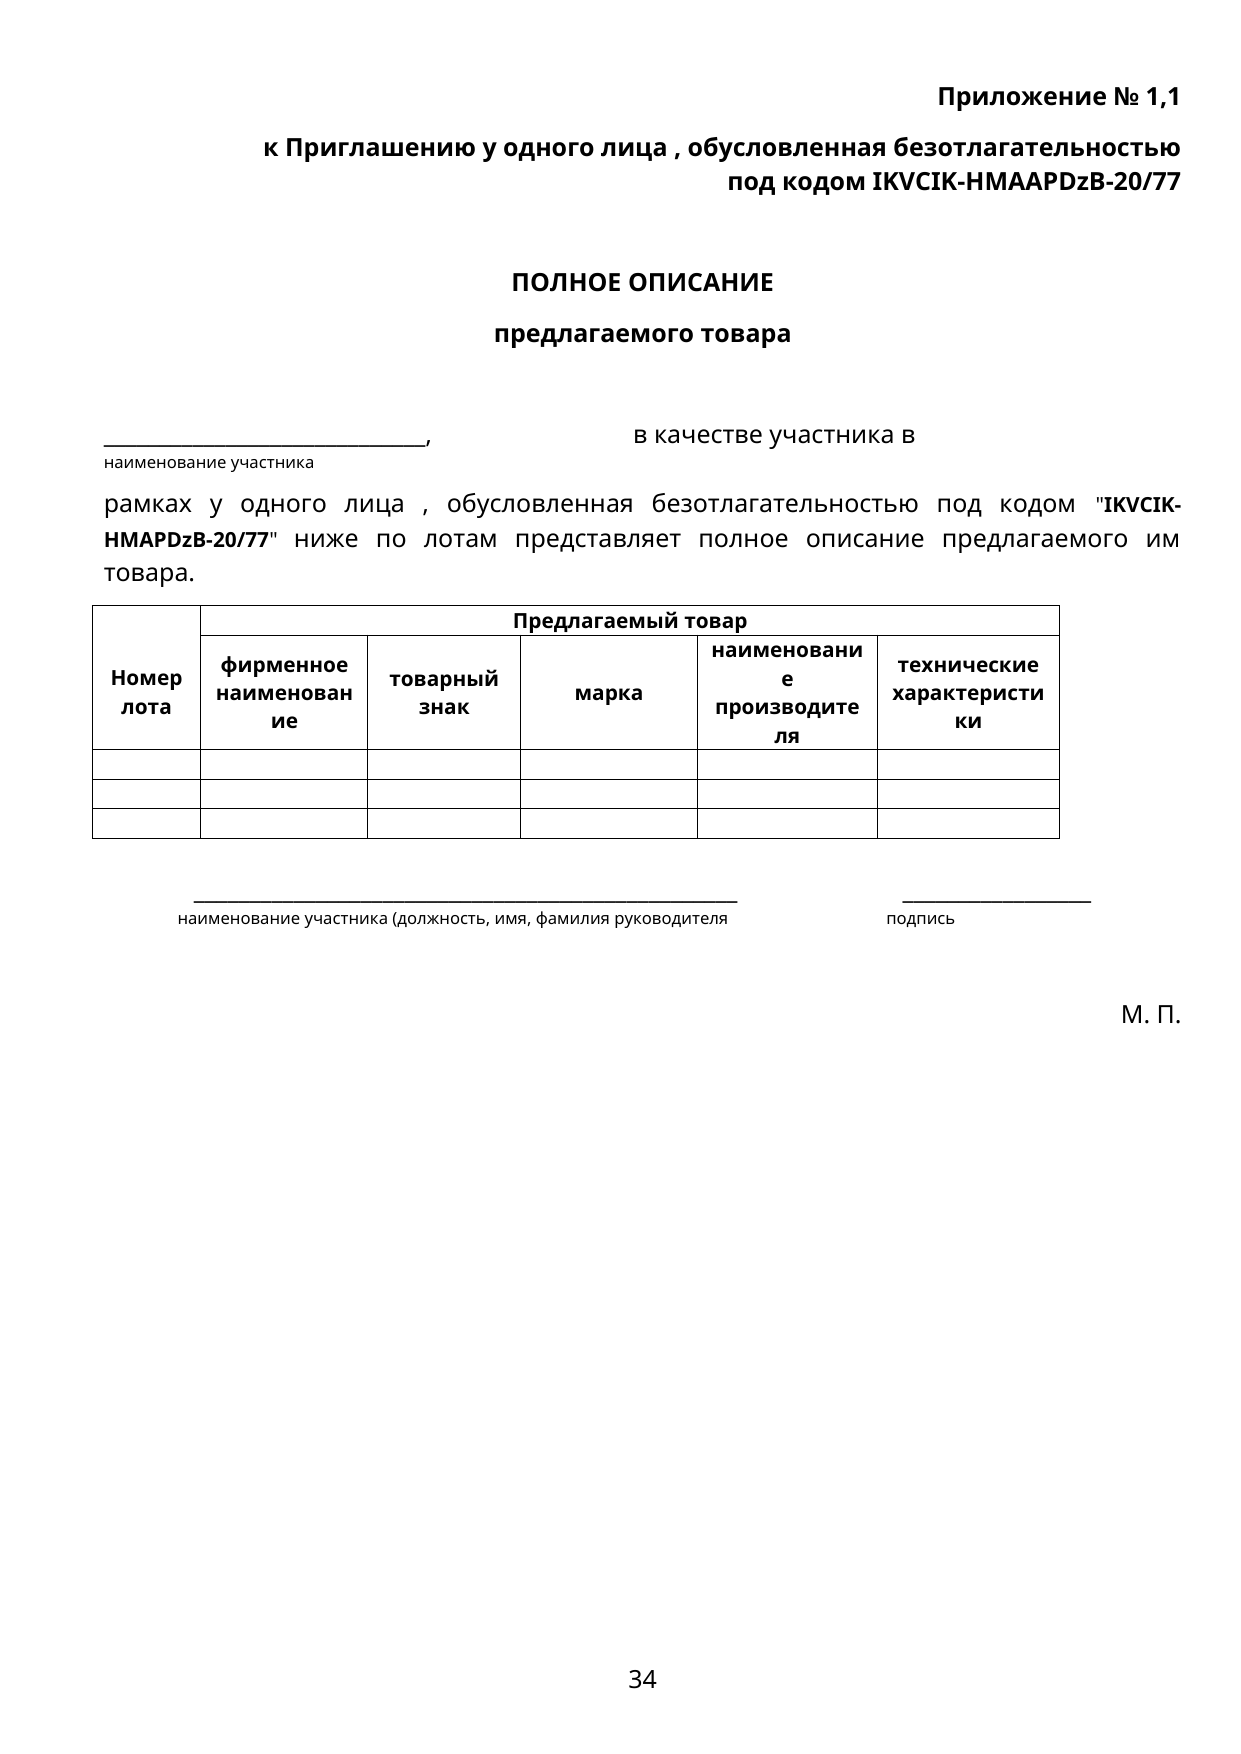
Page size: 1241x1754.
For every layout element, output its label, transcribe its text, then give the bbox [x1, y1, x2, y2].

table_cell товарный знак [368, 636, 520, 749]
table_cell [93, 750, 200, 779]
table_cell [201, 780, 367, 808]
table_cell [878, 780, 1059, 808]
table_cell [201, 809, 367, 838]
table_cell наименование производителя [698, 636, 877, 749]
table_cell [368, 809, 520, 838]
text к Приглашению у одного лица , обусловленная безотлагательностью под кодом IKVCIK-HMAAPDzB-20/77 [103, 129, 1181, 197]
table_cell фирменное наименование [201, 636, 367, 749]
table_cell [368, 750, 520, 779]
table_cell [521, 780, 697, 808]
table_cell [878, 750, 1059, 779]
subtitle ПОЛНОЕ ОПИСАНИЕ [162, 265, 1122, 299]
subtitle Приложение № 1,1 [103, 78, 1181, 112]
text наименование участника [103, 451, 1181, 474]
subtitle предлагаемого товара [162, 315, 1122, 349]
table_cell [698, 809, 877, 838]
table_cell [93, 780, 200, 808]
table_cell [521, 809, 697, 838]
table_cell [878, 809, 1059, 838]
table_cell [93, 809, 200, 838]
table_header Номер лота [93, 606, 200, 749]
table_cell [698, 780, 877, 808]
text М. П. [103, 997, 1181, 1031]
text _____________________________, в качестве участника в [103, 417, 1181, 451]
table_cell [521, 750, 697, 779]
table_cell [698, 750, 877, 779]
table_cell технические характеристики [878, 636, 1059, 749]
table_cell [368, 780, 520, 808]
table_cell [201, 750, 367, 779]
text наименование участника (должность, имя, фамилия руководителя подпись [177, 907, 1181, 929]
table_cell марка [521, 636, 697, 749]
table_header Предлагаемый товар [201, 606, 1059, 634]
text рамках у одного лица , обусловленная безотлагательностью под кодом "IKVCIK-HMAPDzB-20/77" ниже по лотам представляет полное описание предлагаемого им товара. [103, 486, 1181, 588]
text _________________________________________________ _________________ [103, 873, 1181, 907]
